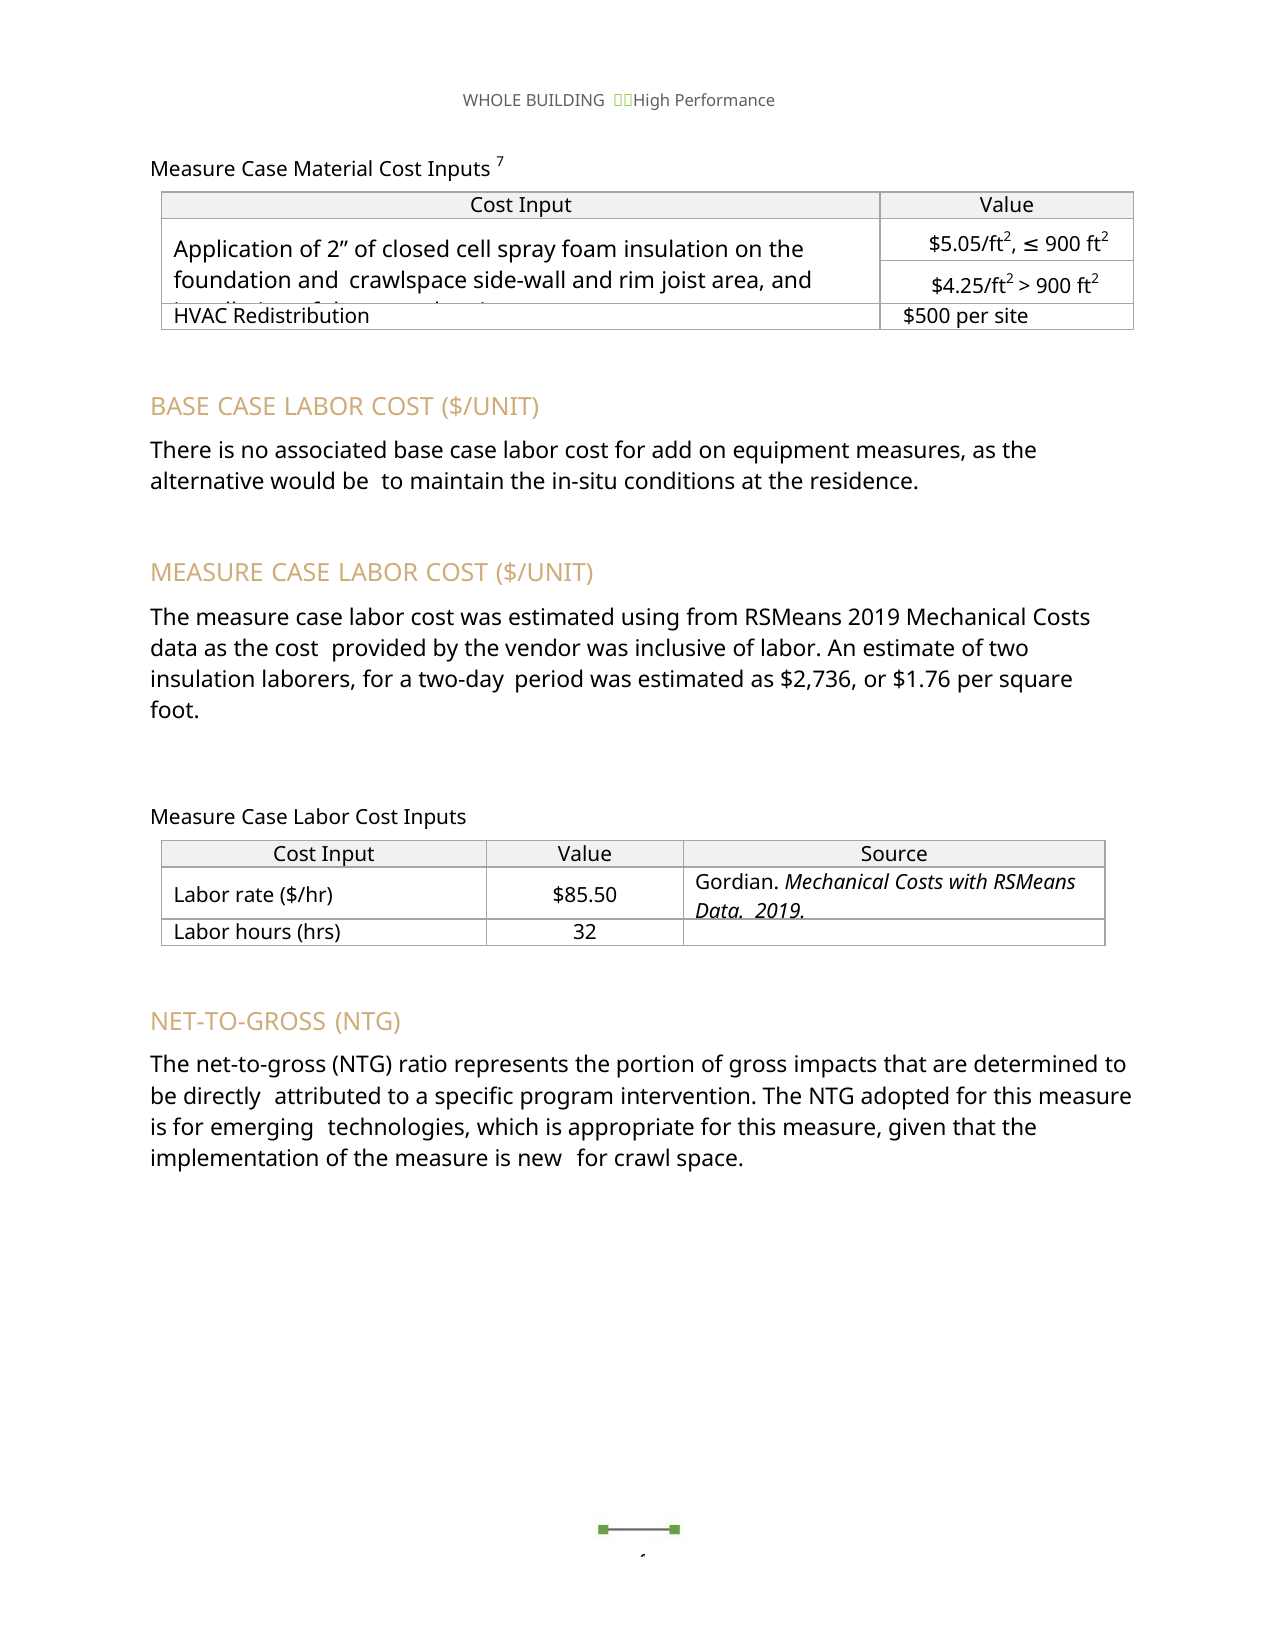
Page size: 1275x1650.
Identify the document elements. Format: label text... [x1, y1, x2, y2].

table_cell Labor rate ($/hr) [162, 868, 486, 918]
table_header Cost Input [162, 841, 486, 866]
table_cell $500 per site (minimum) [881, 304, 1133, 329]
table_cell 32 [487, 920, 683, 945]
table_header Source [684, 841, 1104, 866]
table_cell $85.50 [487, 868, 683, 918]
text Measure Case Labor Cost Inputs [150, 802, 1146, 831]
table_cell Gordian. Mechanical Costs with RSMeans Data. 2019. [684, 868, 1104, 918]
table_cell $5.05/ft2, ≤ 900 ft2 [881, 219, 1133, 260]
subtitle MEASURE CASE LABOR COST ($/UNIT) [150, 555, 1146, 589]
picture [589, 1511, 685, 1546]
subtitle BASE CASE LABOR COST ($/UNIT) [150, 388, 1146, 422]
text There is no associated base case labor cost for add on equipment measures, as the alternative would be to maintain the in-situ conditions at the residence. [150, 434, 1114, 496]
table_cell $4.25/ft2 > 900 ft2 [881, 261, 1133, 303]
table_cell [684, 920, 1104, 945]
table_cell Labor hours (hrs) [162, 920, 486, 945]
subtitle NET-TO-GROSS (NTG) [150, 1003, 1146, 1037]
table_header Value [487, 841, 683, 866]
table_header Cost Input [162, 193, 879, 218]
text The measure case labor cost was estimated using from RSMeans 2019 Mechanical Costs data as the cost provided by the vendor was inclusive of labor. An estimate of two insulation laborers, for a two-day period was estimated as $2,736, or $1.76 per square foot. [150, 601, 1112, 726]
table_cell HVAC Redistribution [162, 304, 879, 329]
table_cell Application of 2” of closed cell spray foam insulation on the foundation and crawlspace side-wall and rim joist area, and installation of the vapor barrier [162, 219, 879, 303]
text The net-to-gross (NTG) ratio represents the portion of gross impacts that are determined to be directly attributed to a specific program intervention. The NTG adopted for this measure is for emerging technologies, which is appropriate for this measure, given that the implementation of the measure is new for crawl space. [150, 1048, 1137, 1173]
table_header Value [881, 193, 1133, 218]
text Measure Case Material Cost Inputs 7 [150, 152, 1146, 182]
